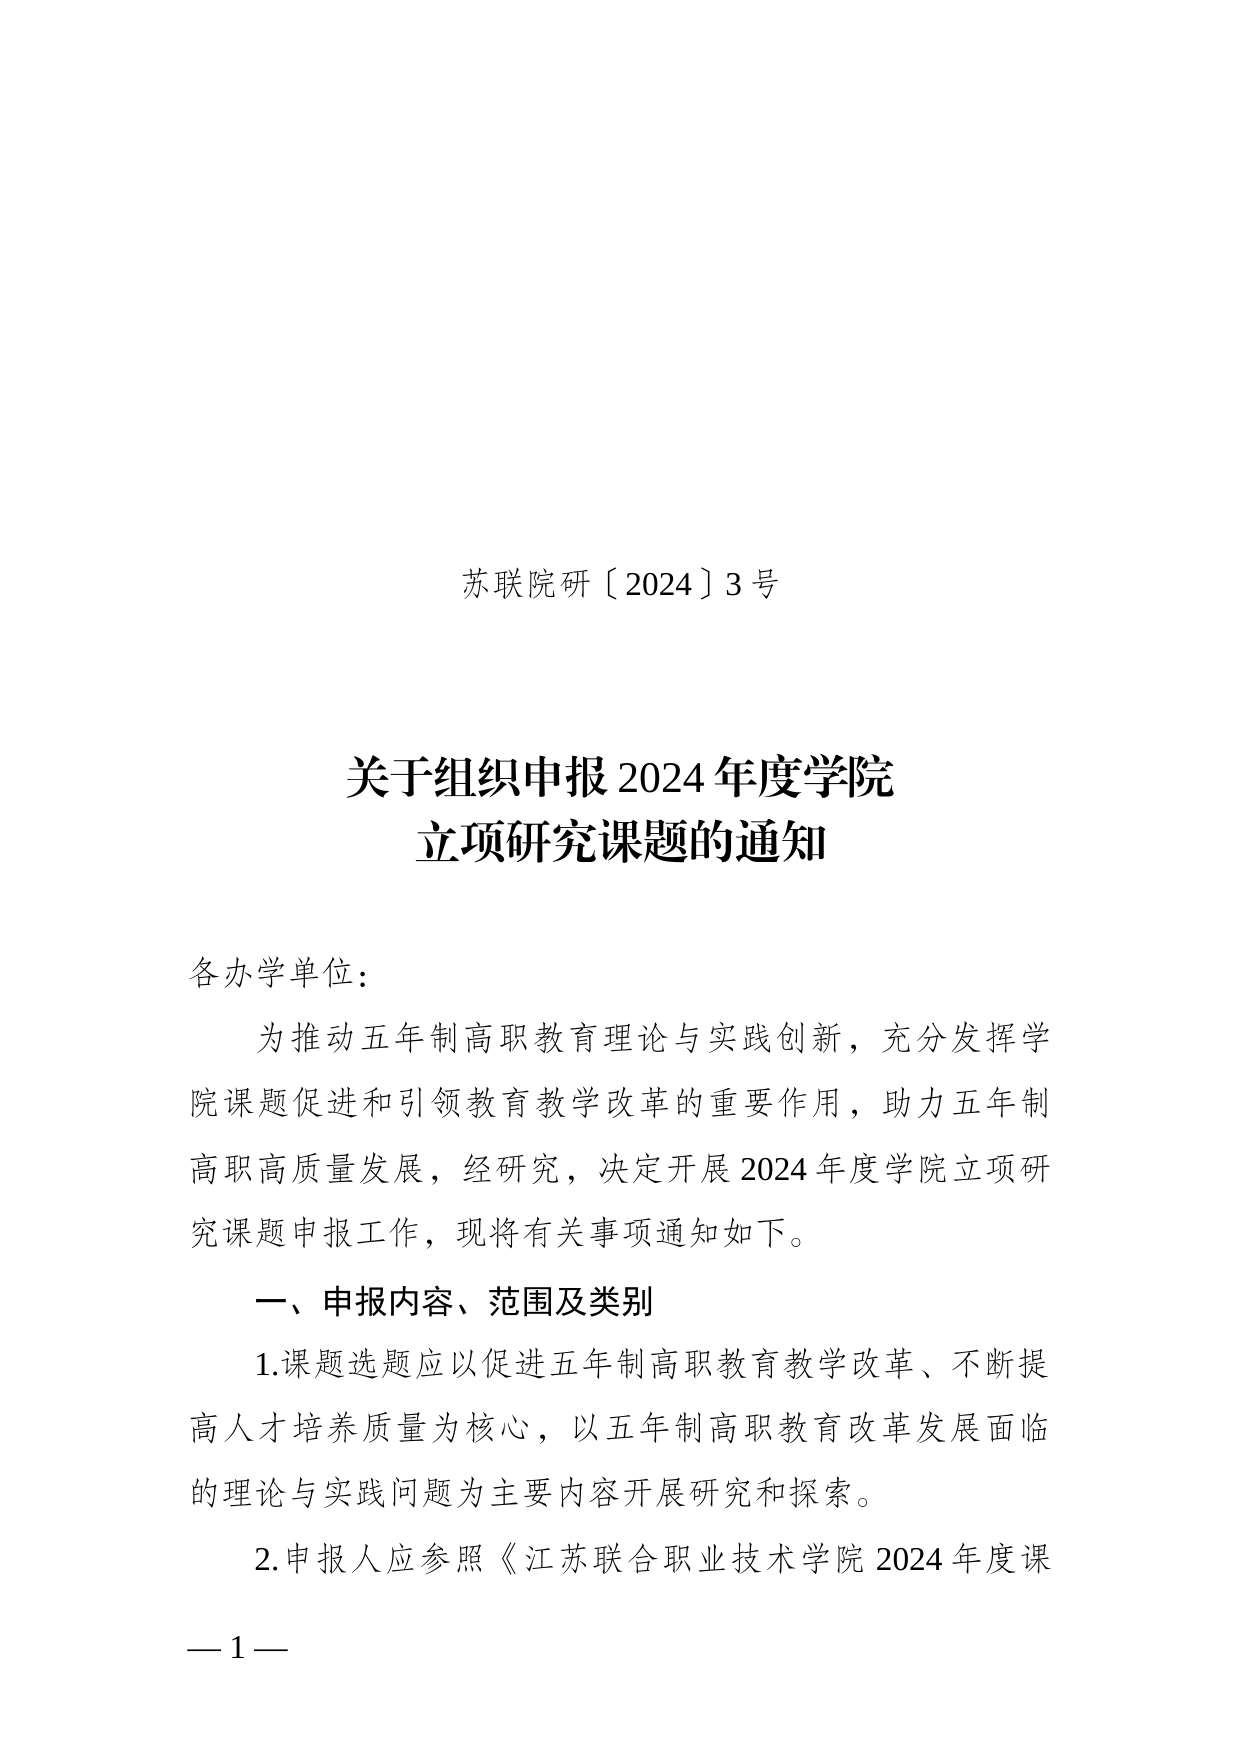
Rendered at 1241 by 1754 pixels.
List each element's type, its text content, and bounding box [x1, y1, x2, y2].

text 为推动五年制高职教育理论与实践创新，充分发挥学院课题促进和引领教育教学改革的重要作用，助力五年制高职高质量发展，经研究，决定开展2024年度学院立项研究课题申报工作，现将有关事项通知如下。 [187, 1007, 1053, 1267]
text 关于组织申报2024年度学院 [187, 747, 1053, 812]
text 立项研究课题的通知 [187, 812, 1053, 877]
text 各办学单位： [187, 942, 1053, 1007]
text 一、申报内容、范围及类别 [187, 1267, 1053, 1332]
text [187, 1527, 1053, 1592]
text 1.课题选题应以促进五年制高职教育教学改革、不断提高人才培养质量为核心，以五年制高职教育改革发展面临的理论与实践问题为主要内容开展研究和探索。 [187, 1332, 1053, 1527]
text 苏联院研〔2024〕3号 [187, 552, 1053, 617]
